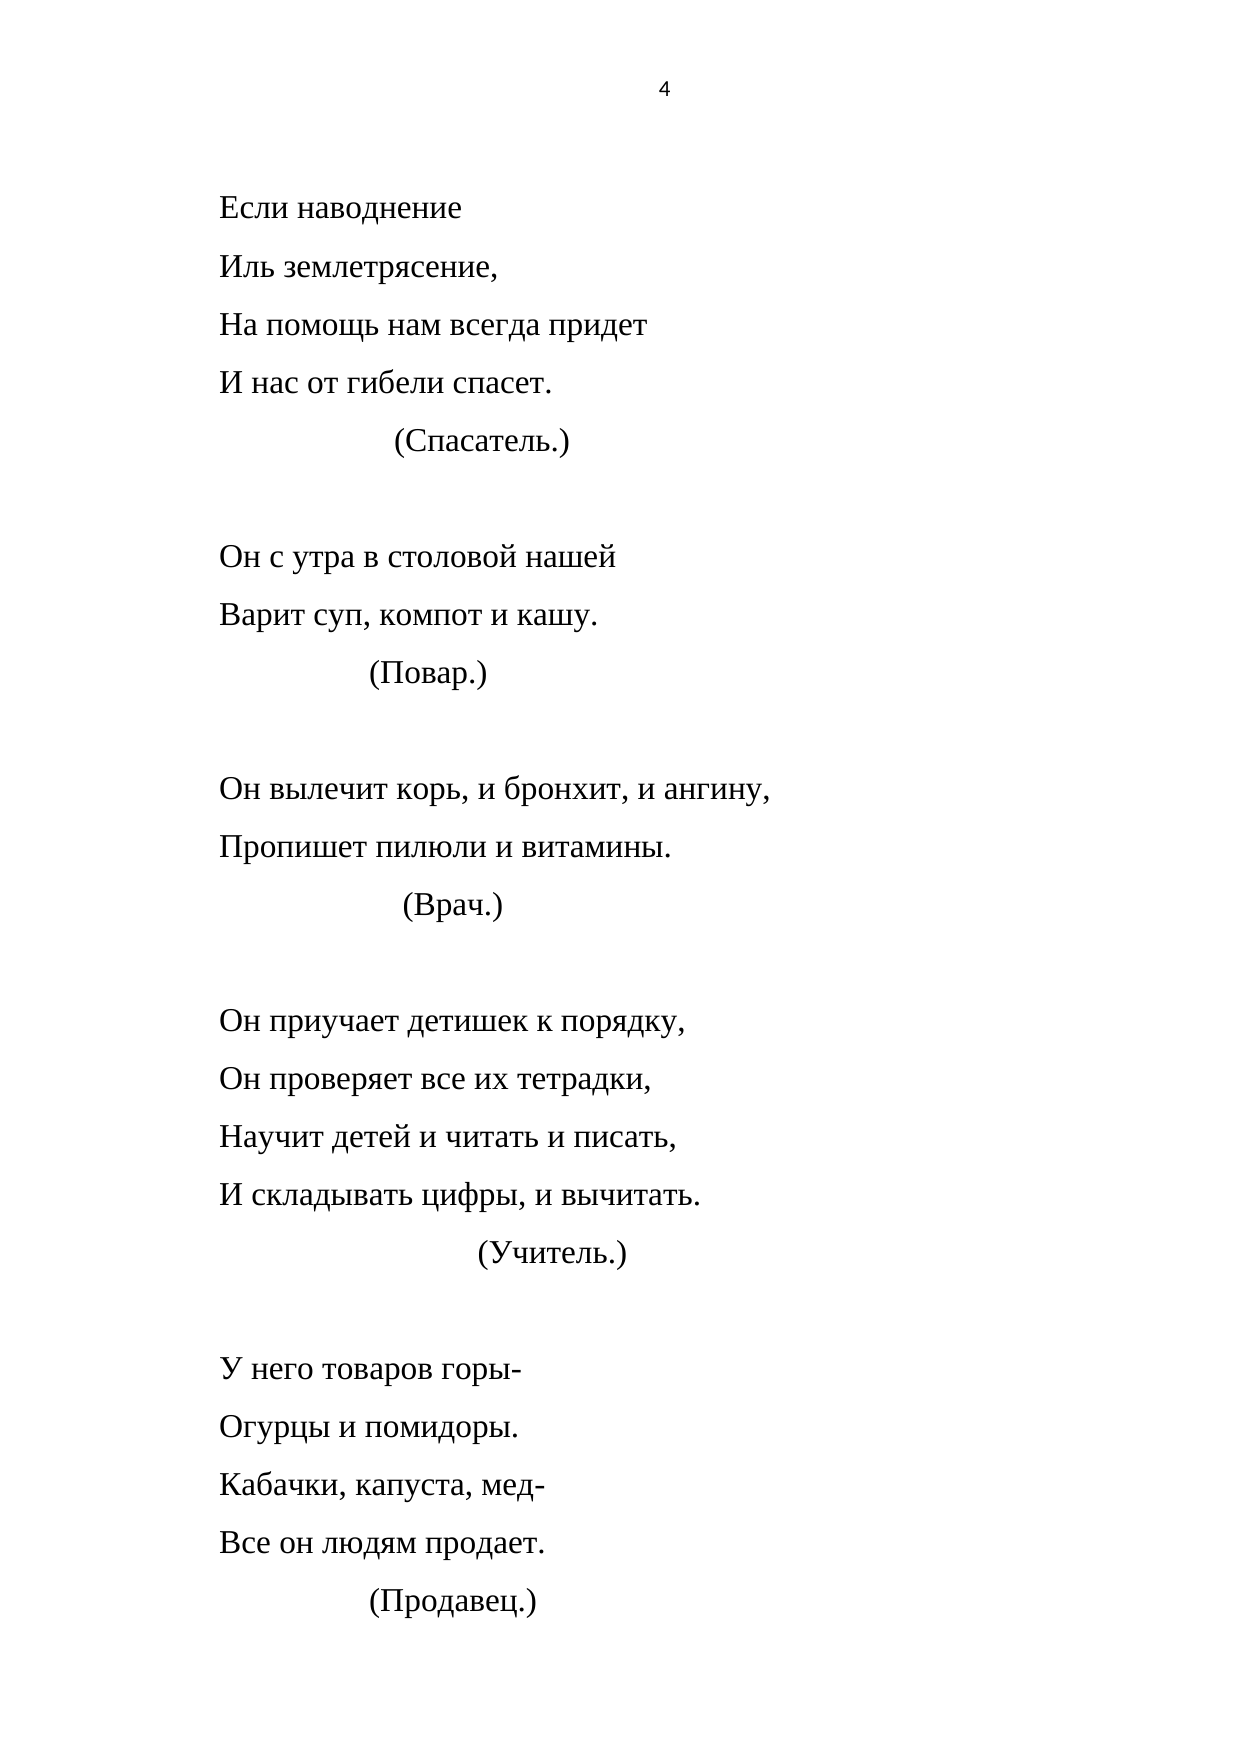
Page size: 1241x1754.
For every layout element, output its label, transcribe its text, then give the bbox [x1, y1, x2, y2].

text Огурцы и помидоры. [177, 1406, 1152, 1444]
text Кабачки, капуста, мед- [177, 1464, 1152, 1503]
text Если наводнение [177, 188, 1152, 226]
text Он приучает детишек к порядку, [177, 1000, 1152, 1038]
text Научит детей и читать и писать, [177, 1116, 1152, 1154]
text У него товаров горы- [177, 1348, 1152, 1387]
text И складывать цифры, и вычитать. [177, 1174, 1152, 1212]
text (Повар.) [177, 652, 1152, 690]
text Пропишет пилюли и витамины. [177, 826, 1152, 864]
text Варит суп, компот и кашу. [177, 594, 1152, 632]
text (Учитель.) [177, 1232, 1152, 1271]
text (Врач.) [177, 884, 1152, 922]
text Иль землетрясение, [177, 246, 1152, 284]
text Все он людям продает. [177, 1522, 1152, 1561]
text И нас от гибели спасет. [177, 362, 1152, 400]
text (Продавец.) [177, 1580, 1152, 1619]
text Он с утра в столовой нашей [177, 536, 1152, 574]
text Он вылечит корь, и бронхит, и ангину, [177, 768, 1152, 806]
text Он проверяет все их тетрадки, [177, 1058, 1152, 1096]
text На помощь нам всегда придет [177, 304, 1152, 342]
text (Спасатель.) [177, 420, 1152, 458]
